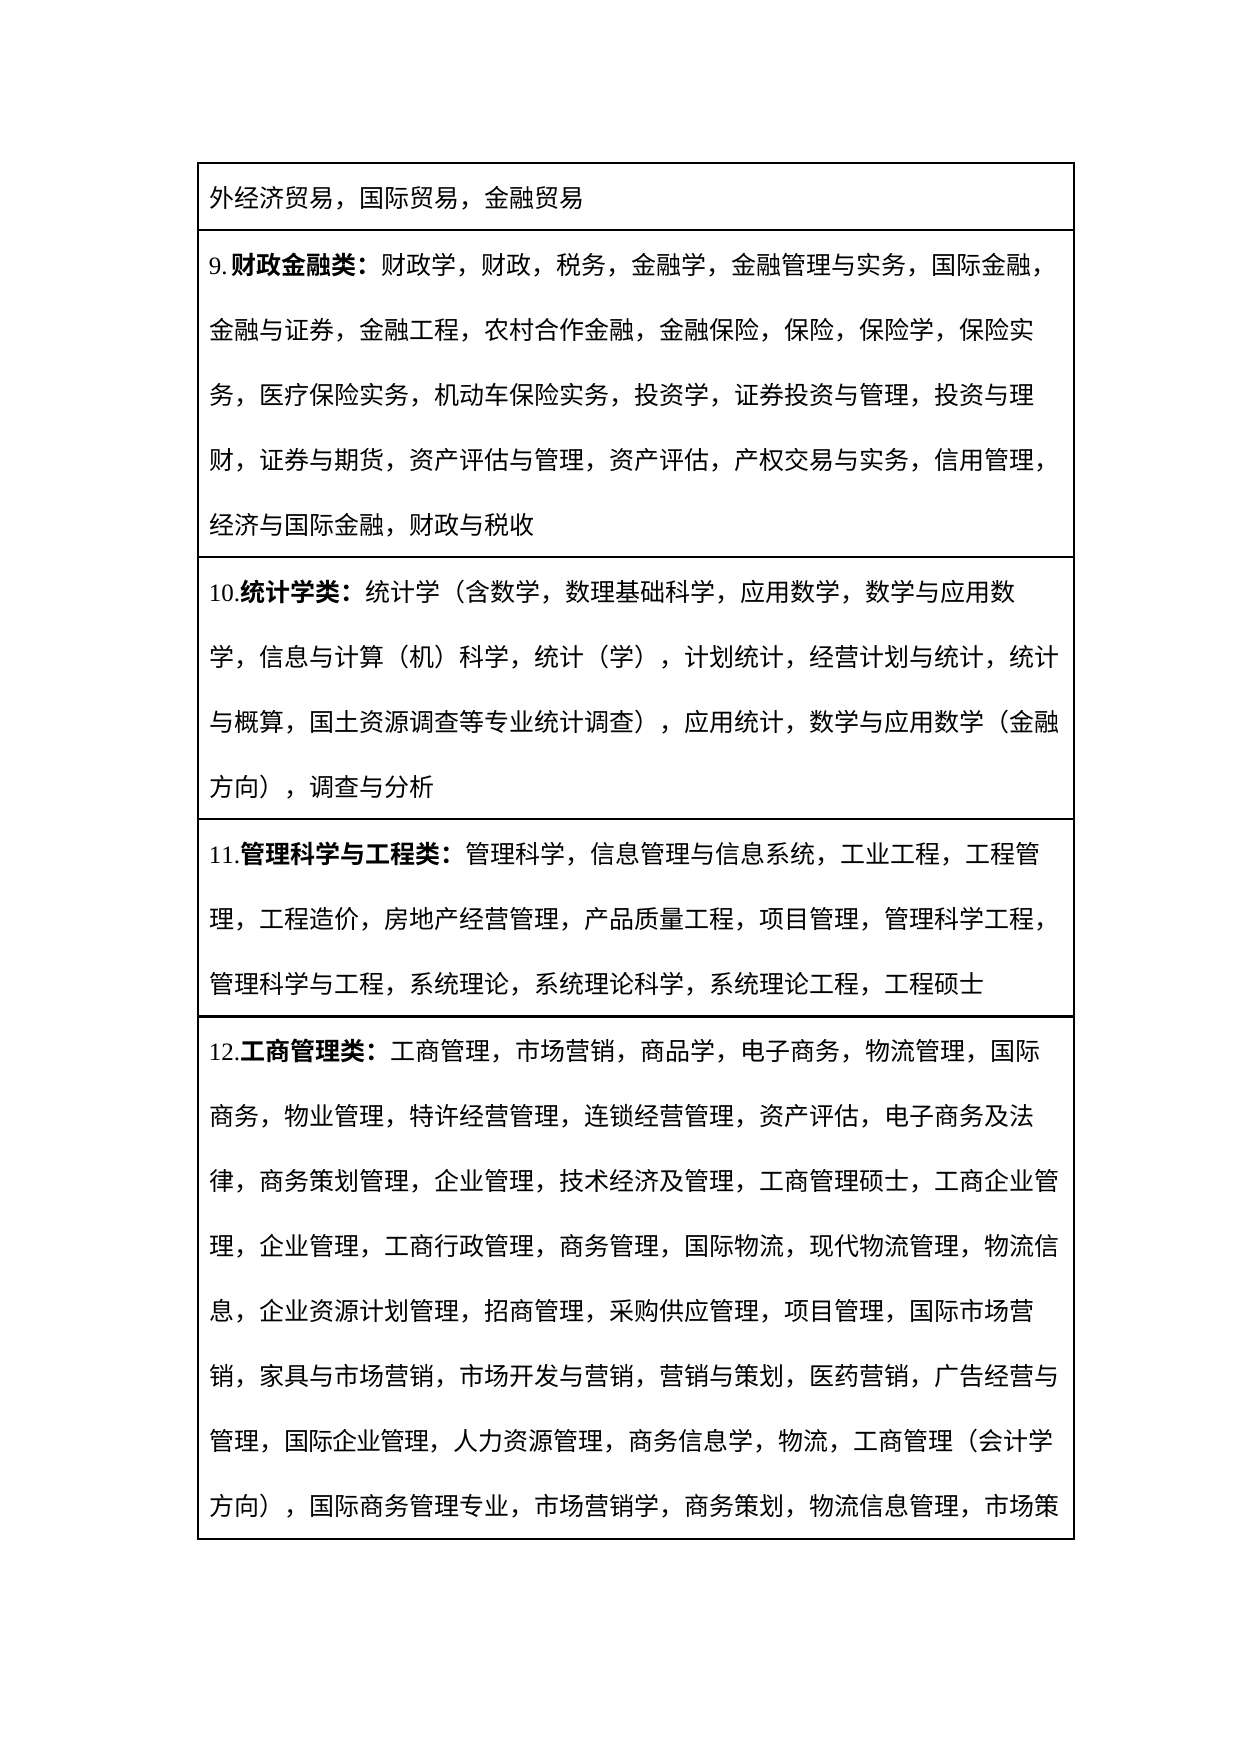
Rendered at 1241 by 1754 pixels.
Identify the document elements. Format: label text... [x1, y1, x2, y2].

table_cell 9. 财政金融类：财政学，财政，税务，金融学，金融管理与实务，国际金融，金融与证券，金融工程，农村合作金融，金融保险，保险，保险学，保险实务，医疗保险实务，机动车保险实务，投资学，证券投资与管理，投资与理财，证券与期货，资产评估与管理，资产评估，产权交易与实务，信用管理，经济与国际金融，财政与税收 [199, 231, 1073, 556]
table_cell 10.统计学类：统计学（含数学，数理基础科学，应用数学，数学与应用数学，信息与计算（机）科学，统计（学），计划统计，经营计划与统计，统计与概算，国土资源调查等专业统计调查），应用统计，数学与应用数学（金融方向），调查与分析 [199, 558, 1073, 818]
table_cell 11.管理科学与工程类：管理科学，信息管理与信息系统，工业工程，工程管理，工程造价，房地产经营管理，产品质量工程，项目管理，管理科学工程，管理科学与工程，系统理论，系统理论科学，系统理论工程，工程硕士 [199, 820, 1073, 1015]
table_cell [199, 1018, 1073, 1537]
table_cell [199, 164, 1073, 229]
